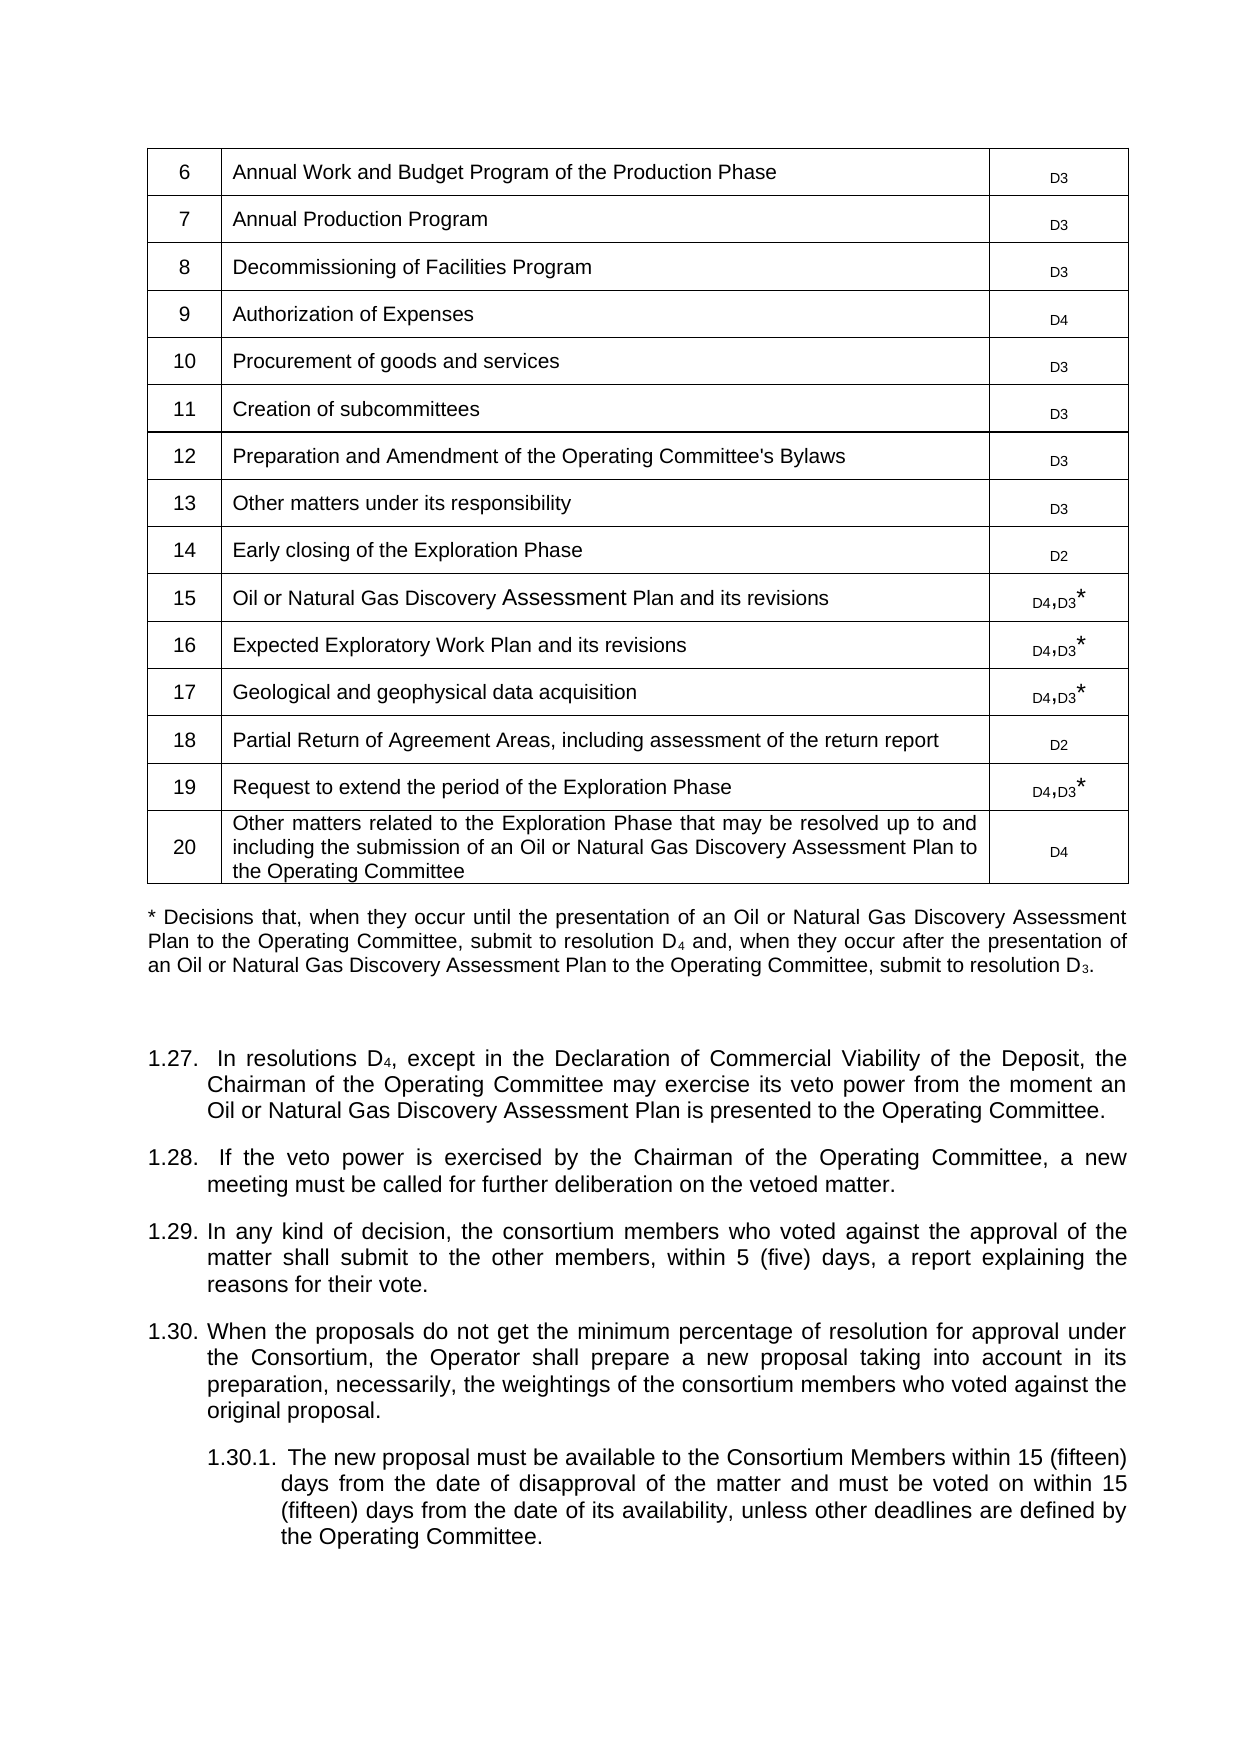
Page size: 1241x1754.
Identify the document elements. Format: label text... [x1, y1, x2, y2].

text When the proposals do not get the minimum percentage of resolution for approval under the Consortium, the Operator shall prepare a new proposal taking into account in its preparation, necessarily, the weightings of the consortium members who voted against the original proposal. [148, 1318, 1128, 1423]
table_cell D2 [990, 527, 1128, 573]
table_cell 14 [148, 527, 221, 573]
table_cell 11 [148, 385, 221, 431]
table_cell D2 [990, 716, 1128, 762]
table_cell D3 [990, 243, 1128, 289]
table_cell Decommissioning of Facilities Program [222, 243, 989, 289]
table_cell 12 [148, 433, 221, 479]
table_cell 8 [148, 243, 221, 289]
table_cell 7 [148, 196, 221, 242]
table_cell D3 [990, 149, 1128, 195]
table_cell D3 [990, 196, 1128, 242]
table_cell Annual Production Program [222, 196, 989, 242]
table_cell D4 [990, 291, 1128, 337]
table_cell Other matters under its responsibility [222, 480, 989, 526]
table_cell Preparation and Amendment of the Operating Committee's Bylaws [222, 433, 989, 479]
text The new proposal must be available to the Consortium Members within 15 (fifteen) days from the date of disapproval of the matter and must be voted on within 15 (fifteen) days from the date of its availability, unless other deadlines are defined by the Operating Committee. [207, 1444, 1128, 1549]
table_cell Request to extend the period of the Exploration Phase [222, 764, 989, 810]
table_cell Other matters related to the Exploration Phase that may be resolved up to and including the submission of an Oil or Natural Gas Discovery Assessment Plan to the Operating Committee [222, 811, 989, 883]
table_cell Creation of subcommittees [222, 385, 989, 431]
table_cell Oil or Natural Gas Discovery Assessment Plan and its revisions [222, 574, 989, 621]
table_cell 16 [148, 622, 221, 668]
table_cell 19 [148, 764, 221, 810]
table_cell 13 [148, 480, 221, 526]
table_cell 9 [148, 291, 221, 337]
table_cell D4,D3* [990, 669, 1128, 715]
table_cell Annual Work and Budget Program of the Production Phase [222, 149, 989, 195]
text In any kind of decision, the consortium members who voted against the approval of the matter shall submit to the other members, within 5 (five) days, a report explaining the reasons for their vote. [148, 1218, 1128, 1297]
table_cell 18 [148, 716, 221, 762]
table_cell Expected Exploratory Work Plan and its revisions [222, 622, 989, 668]
table_cell 10 [148, 338, 221, 384]
text If the veto power is exercised by the Chairman of the Operating Committee, a new meeting must be called for further deliberation on the vetoed matter. [148, 1144, 1128, 1197]
table_cell D3 [990, 433, 1128, 479]
table_cell D4,D3* [990, 574, 1128, 621]
table_cell 15 [148, 574, 221, 621]
table_cell Authorization of Expenses [222, 291, 989, 337]
table_cell D4 [990, 811, 1128, 883]
table_cell 6 [148, 149, 221, 195]
text In resolutions D4, except in the Declaration of Commercial Viability of the Deposit, the Chairman of the Operating Committee may exercise its veto power from the moment an Oil or Natural Gas Discovery Assessment Plan is presented to the Operating Committee. [148, 1044, 1128, 1123]
text * Decisions that, when they occur until the presentation of an Oil or Natural Gas Discovery Assessment Plan to the Operating Committee, submit to resolution D4 and, when they occur after the presentation of an Oil or Natural Gas Discovery Assessment Plan to the Operating Committee, submit to resolution D3. [148, 904, 1128, 976]
table_cell 20 [148, 811, 221, 883]
table_cell Partial Return of Agreement Areas, including assessment of the return report [222, 716, 989, 762]
table_cell D3 [990, 385, 1128, 431]
table_cell D4,D3* [990, 764, 1128, 810]
table_cell Early closing of the Exploration Phase [222, 527, 989, 573]
table_cell D3 [990, 480, 1128, 526]
table_cell Procurement of goods and services [222, 338, 989, 384]
table_cell D3 [990, 338, 1128, 384]
table_cell D4,D3* [990, 622, 1128, 668]
table_cell 17 [148, 669, 221, 715]
table_cell Geological and geophysical data acquisition [222, 669, 989, 715]
